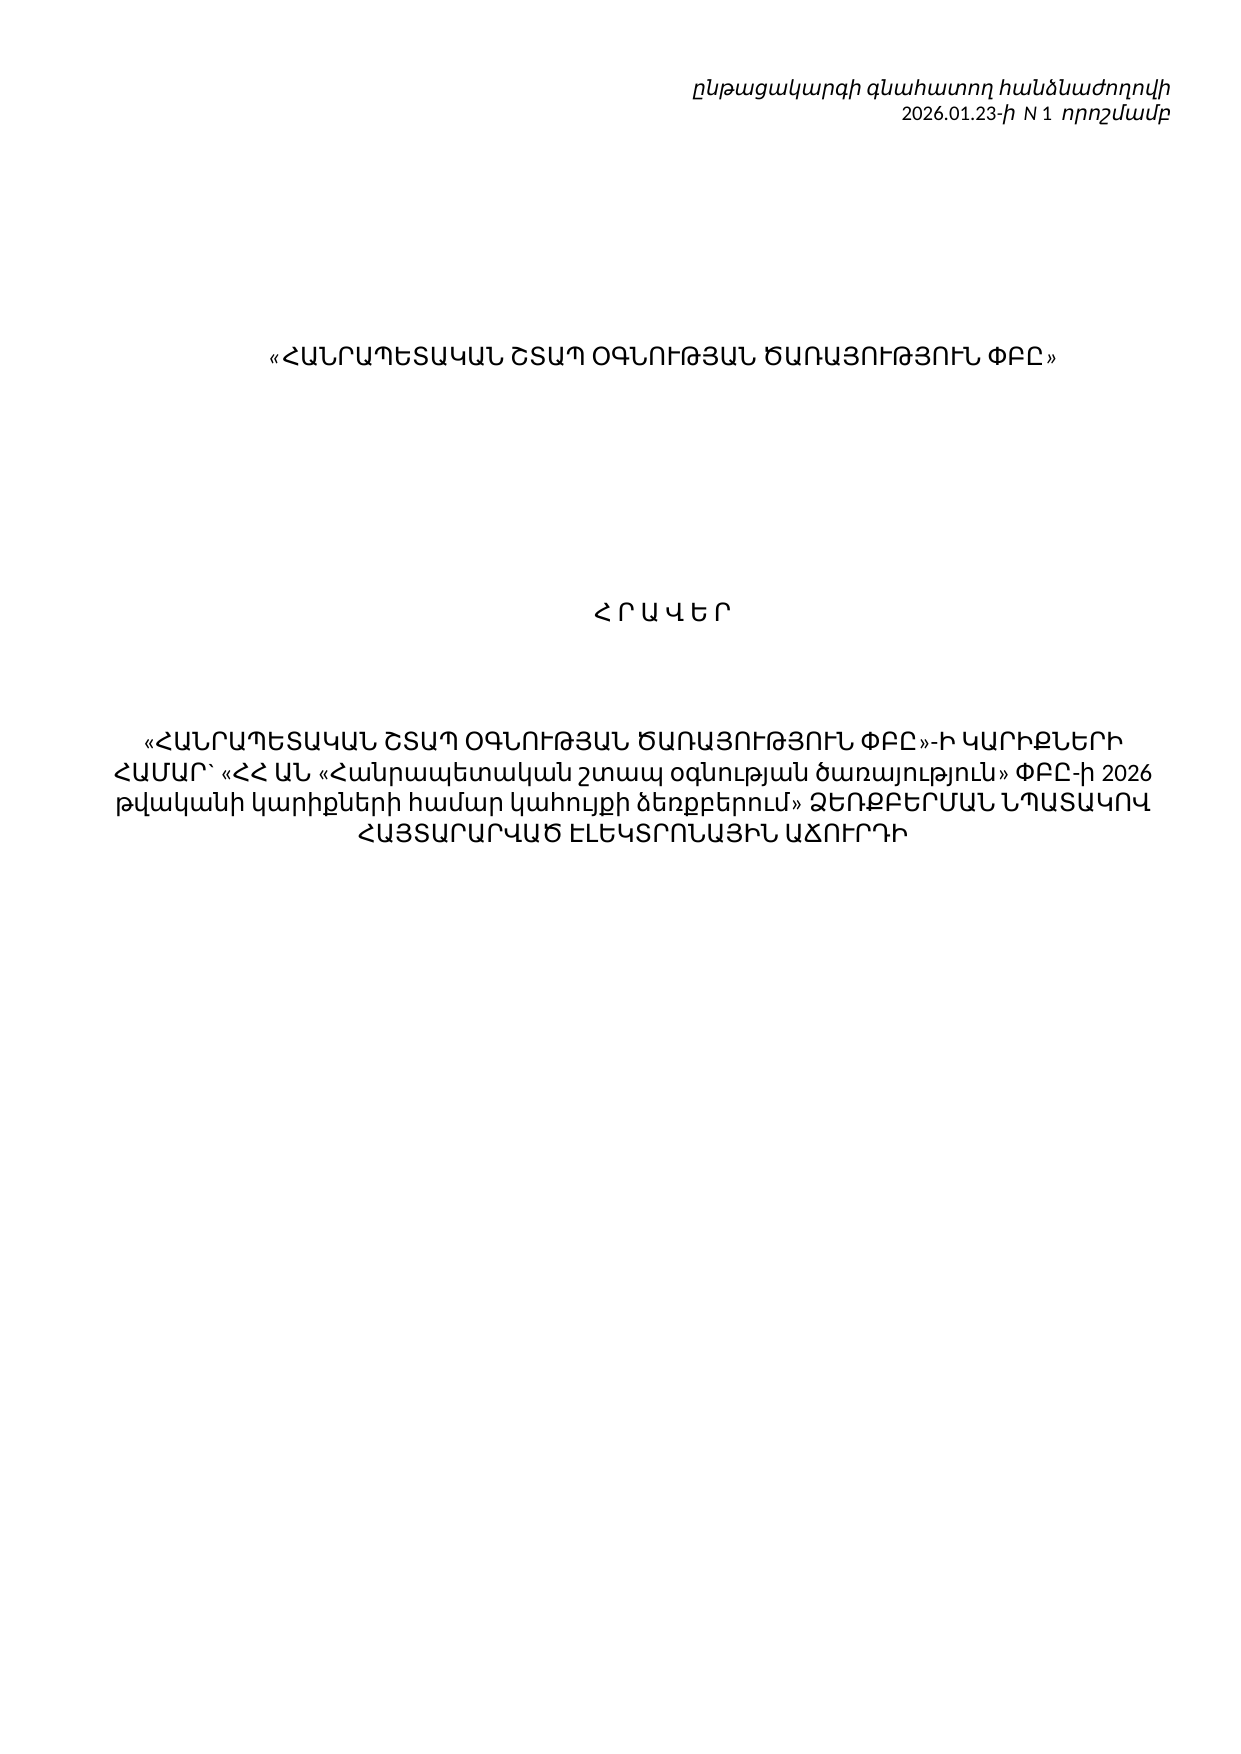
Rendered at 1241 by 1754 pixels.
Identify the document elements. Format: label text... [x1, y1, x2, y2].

text Հ Ր Ա Վ Ե Ր [94, 597, 1172, 628]
text «ՀԱՆՐԱՊԵՏԱԿԱՆ ՇՏԱՊ ՕԳՆՈՒԹՅԱՆ ԾԱՌԱՅՈՒԹՅՈՒՆ ՓԲԸ»-Ի ԿԱՐԻՔՆԵՐԻ ՀԱՄԱՐ` «ՀՀ ԱՆ «Հանրապետական շտապ օգնության ծառայություն» ՓԲԸ-ի 2026 թվականի կարիքների համար կահույքի ձեռքբերում» ՁԵՌՔԲԵՐՄԱՆ ՆՊԱՏԱԿՈՎ ՀԱՅՏԱՐԱՐՎԱԾ ԷԼԵԿՏՐՈՆԱՅԻՆ ԱՃՈՒՐԴԻ [94, 726, 1172, 848]
text ընթացակարգի գնահատող հանձնաժողովի [94, 75, 1171, 100]
text 2026.01.23 -ի N 1 որոշմամբ [94, 100, 1171, 126]
text « ՀԱՆՐԱՊԵՏԱԿԱՆ ՇՏԱՊ ՕԳՆՈՒԹՅԱՆ ԾԱՌԱՅՈՒԹՅՈՒՆ ՓԲԸ» [94, 341, 1172, 371]
